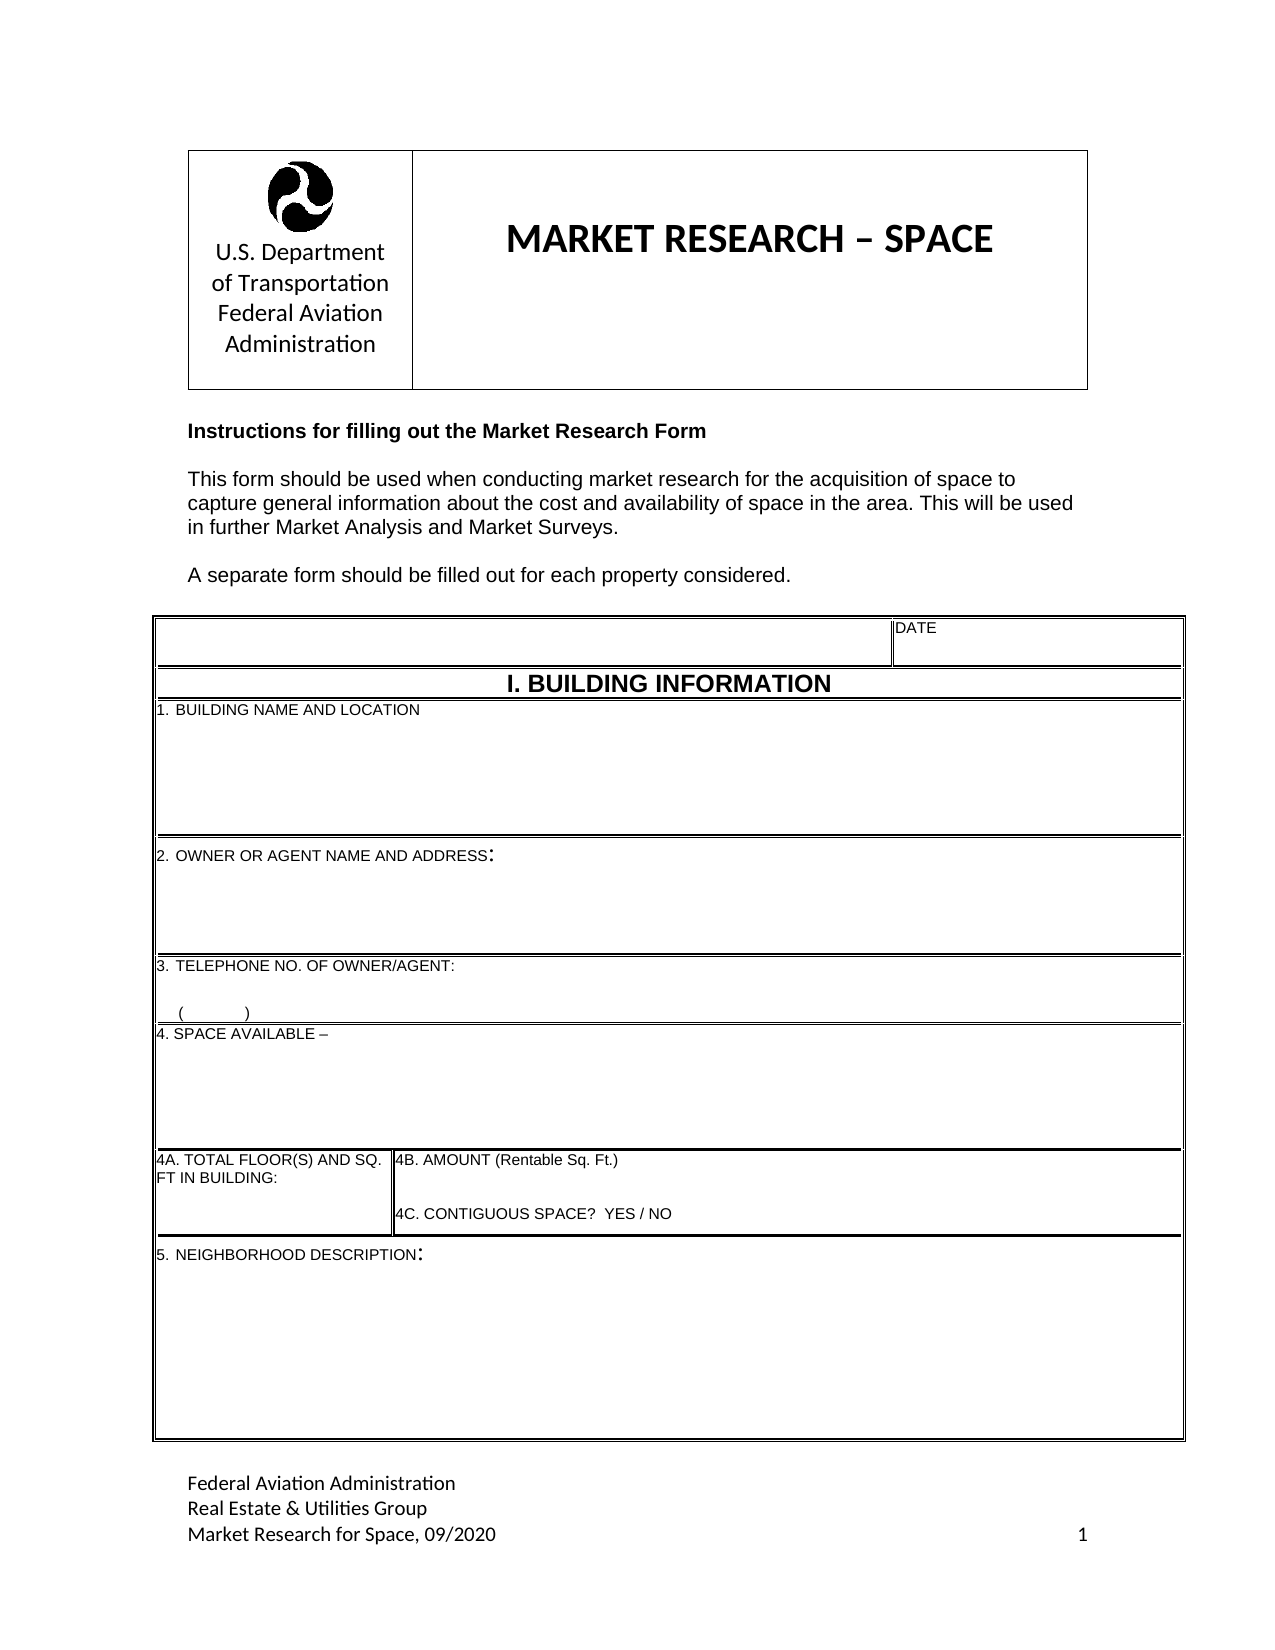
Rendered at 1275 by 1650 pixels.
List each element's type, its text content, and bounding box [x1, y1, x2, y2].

table_cell 3. TELEPHONE NO. OF OWNER/AGENT: ( ) [156, 953, 1183, 1021]
table_cell 2. OWNER OR AGENT NAME AND ADDRESS: [156, 834, 1183, 953]
table_cell 4A. TOTAL FLOOR(S) AND SQ. FT IN BUILDING: [154, 1148, 391, 1234]
text A separate form should be filled out for each property considered. [187, 563, 1087, 587]
table_cell 1. BUILDING NAME AND LOCATION [156, 697, 1183, 834]
table_header U.S. Department of Transportation Federal Aviation Administration [189, 151, 412, 389]
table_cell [156, 1234, 1183, 1438]
table_cell 4B. AMOUNT (Rentable Sq. Ft.) 4C. CONTIGUOUS SPACE? YES / NO [395, 1148, 1184, 1234]
table_header [156, 619, 893, 665]
table_header DATE [893, 619, 1183, 665]
text This form should be used when conducting market research for the acquisition of space to capture general information about the cost and availability of space in the area. This will be used in further Market Analysis and Market Surveys. [187, 467, 1087, 539]
text Instructions for filling out the Market Research Form [187, 419, 1087, 443]
picture [267, 151, 334, 237]
table_header MARKET RESEARCH – SPACE [413, 151, 1087, 389]
table_cell 4. SPACE AVAILABLE – [156, 1021, 1183, 1148]
table_cell I. BUILDING INFORMATION [156, 665, 1183, 697]
